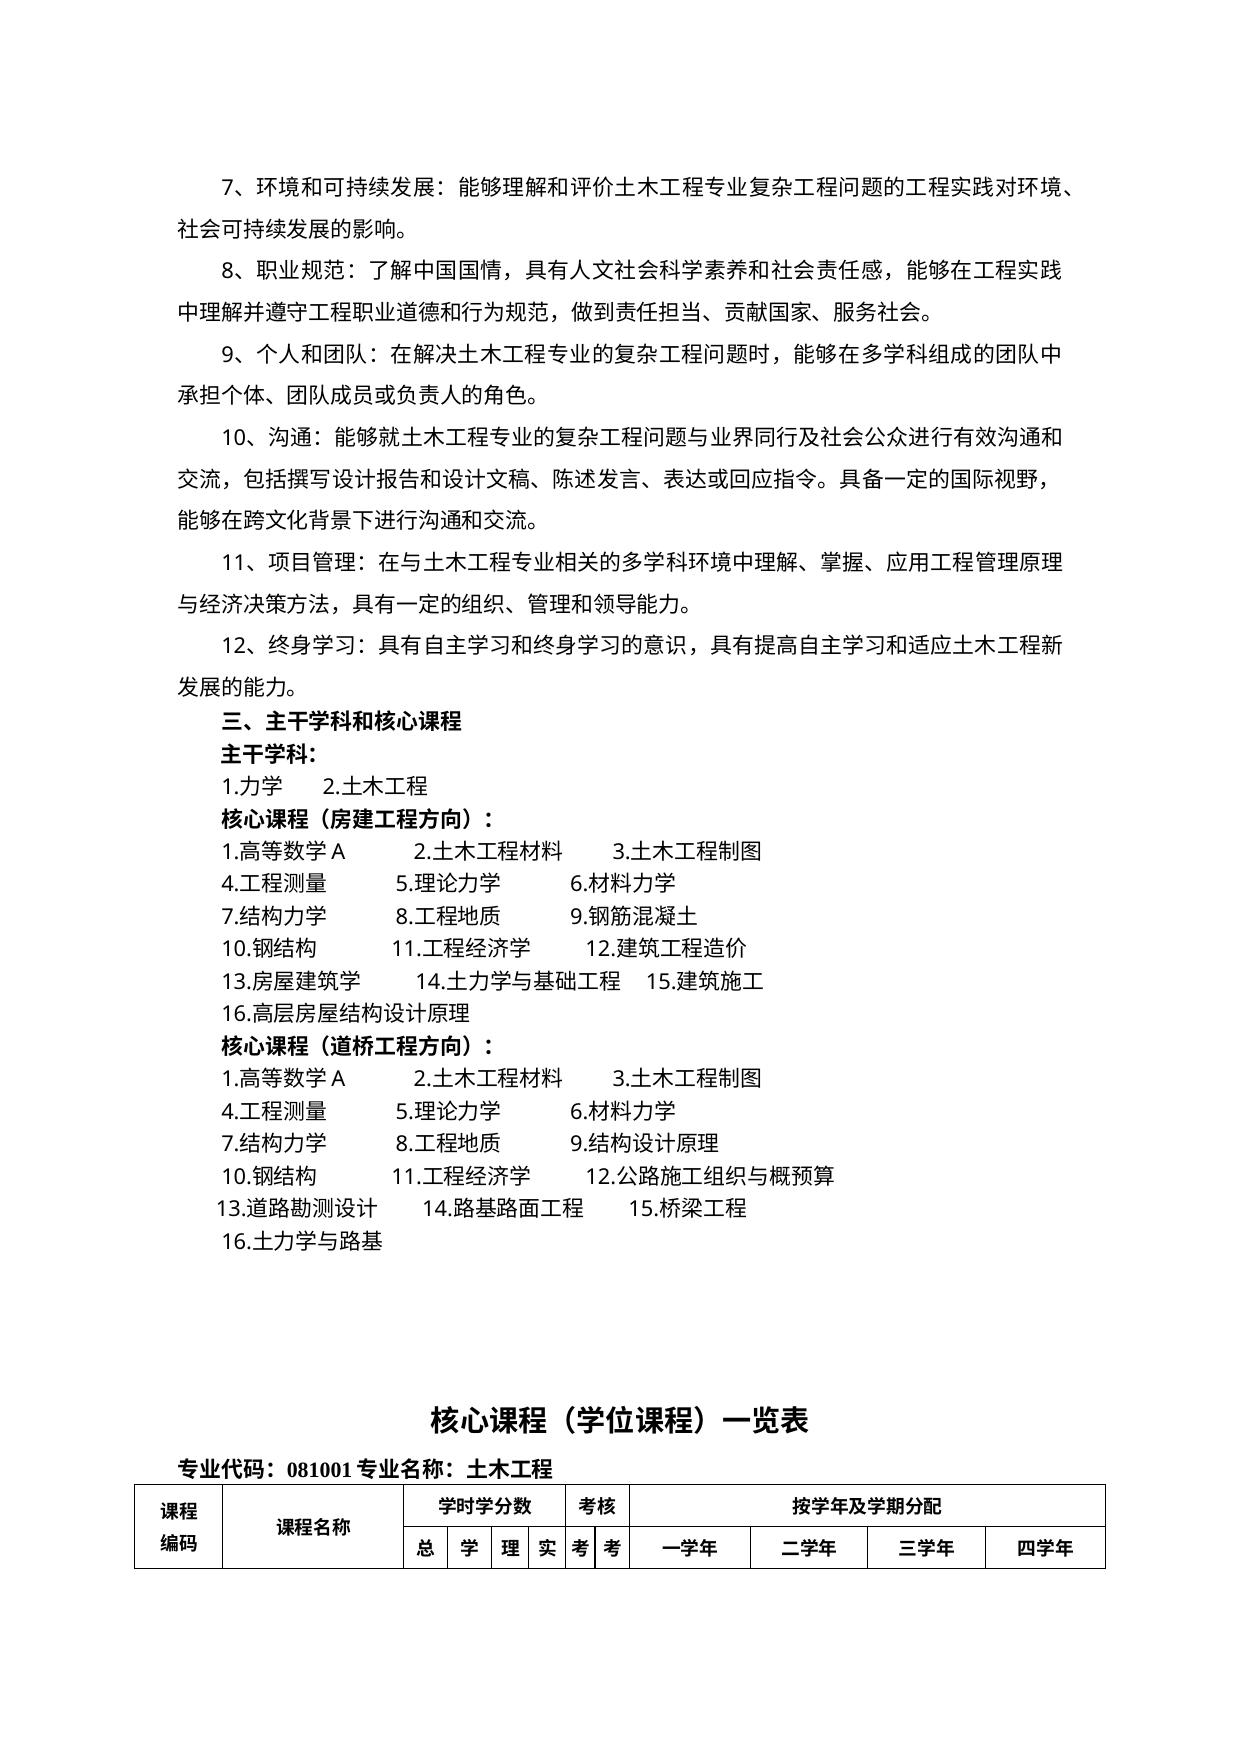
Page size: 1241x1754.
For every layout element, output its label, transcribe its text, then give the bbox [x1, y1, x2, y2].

text 11、项目管理：在与土木工程专业相关的多学科环境中理解、掌握、应用工程管理原理与经济决策方法，具有一定的组织、管理和领导能力。 [177, 537, 1063, 620]
table_cell 实 践 [529, 1527, 565, 1568]
text 主干学科： [177, 736, 1063, 769]
text 专业代码：081001专业名称：土木工程 [177, 1451, 1063, 1484]
text 1.力学 2.土木工程 [177, 769, 1063, 801]
text 4.工程测量 5.理论力学 6.材料力学 [177, 866, 1063, 899]
table_cell 三学年 [868, 1527, 985, 1568]
text 核心课程（房建工程方向）： [177, 801, 1063, 834]
text 10、沟通：能够就土木工程专业的复杂工程问题与业界同行及社会公众进行有效沟通和交流，包括撰写设计报告和设计文稿、陈述发言、表达或回应指令。具备一定的国际视野，能够在跨文化背景下进行沟通和交流。 [177, 412, 1063, 537]
text 8、职业规范：了解中国国情，具有人文社会科学素养和社会责任感，能够在工程实践中理解并遵守工程职业道德和行为规范，做到责任担当、贡献国家、服务社会。 [177, 245, 1063, 329]
text 7.结构力学 8.工程地质 9.结构设计原理 [177, 1126, 1063, 1159]
table_cell 理 论 [492, 1527, 528, 1568]
table_cell 考 查 [596, 1527, 629, 1568]
table_cell 总 学 时 [404, 1527, 447, 1568]
text 核心课程（道桥工程方向）： [177, 1029, 1063, 1061]
text 13.房屋建筑学 14.土力学与基础工程 15.建筑施工 [177, 964, 1063, 996]
table_header 课程名称 [223, 1485, 403, 1568]
text 三、主干学科和核心课程 [177, 704, 1063, 736]
table_header 考核 [566, 1485, 629, 1526]
table_cell 考 试 [566, 1527, 594, 1568]
table_header 按学年及学期分配 [630, 1485, 1105, 1526]
table_cell 一学年 [630, 1527, 750, 1568]
table_cell 二学年 [751, 1527, 867, 1568]
text 1.高等数学A 2.土木工程材料 3.土木工程制图 [177, 1061, 1063, 1094]
text 核心课程（学位课程）一览表 [177, 1386, 1063, 1451]
table_cell 四学年 [986, 1527, 1105, 1568]
text 1.高等数学A 2.土木工程材料 3.土木工程制图 [177, 834, 1063, 866]
text 10.钢结构 11.工程经济学 12.建筑工程造价 [177, 931, 1063, 964]
text 7、环境和可持续发展：能够理解和评价土木工程专业复杂工程问题的工程实践对环境、社会可持续发展的影响。 [177, 162, 1063, 245]
table_header 课程 编码 [135, 1485, 222, 1568]
text 13.道路勘测设计 14.路基路面工程 15.桥梁工程 [177, 1191, 1063, 1224]
text 16.高层房屋结构设计原理 [177, 996, 1063, 1029]
table_header 学时学分数 [404, 1485, 565, 1526]
text 7.结构力学 8.工程地质 9.钢筋混凝土 [177, 899, 1063, 931]
text 9、个人和团队：在解决土木工程专业的复杂工程问题时，能够在多学科组成的团队中承担个体、团队成员或负责人的角色。 [177, 329, 1063, 412]
table_cell 学 分 [448, 1527, 491, 1568]
text 12、终身学习：具有自主学习和终身学习的意识，具有提高自主学习和适应土木工程新发展的能力。 [177, 620, 1063, 704]
text 4.工程测量 5.理论力学 6.材料力学 [177, 1094, 1063, 1126]
text 16.土力学与路基 [177, 1224, 1063, 1256]
text 10.钢结构 11.工程经济学 12.公路施工组织与概预算 [177, 1159, 1063, 1191]
